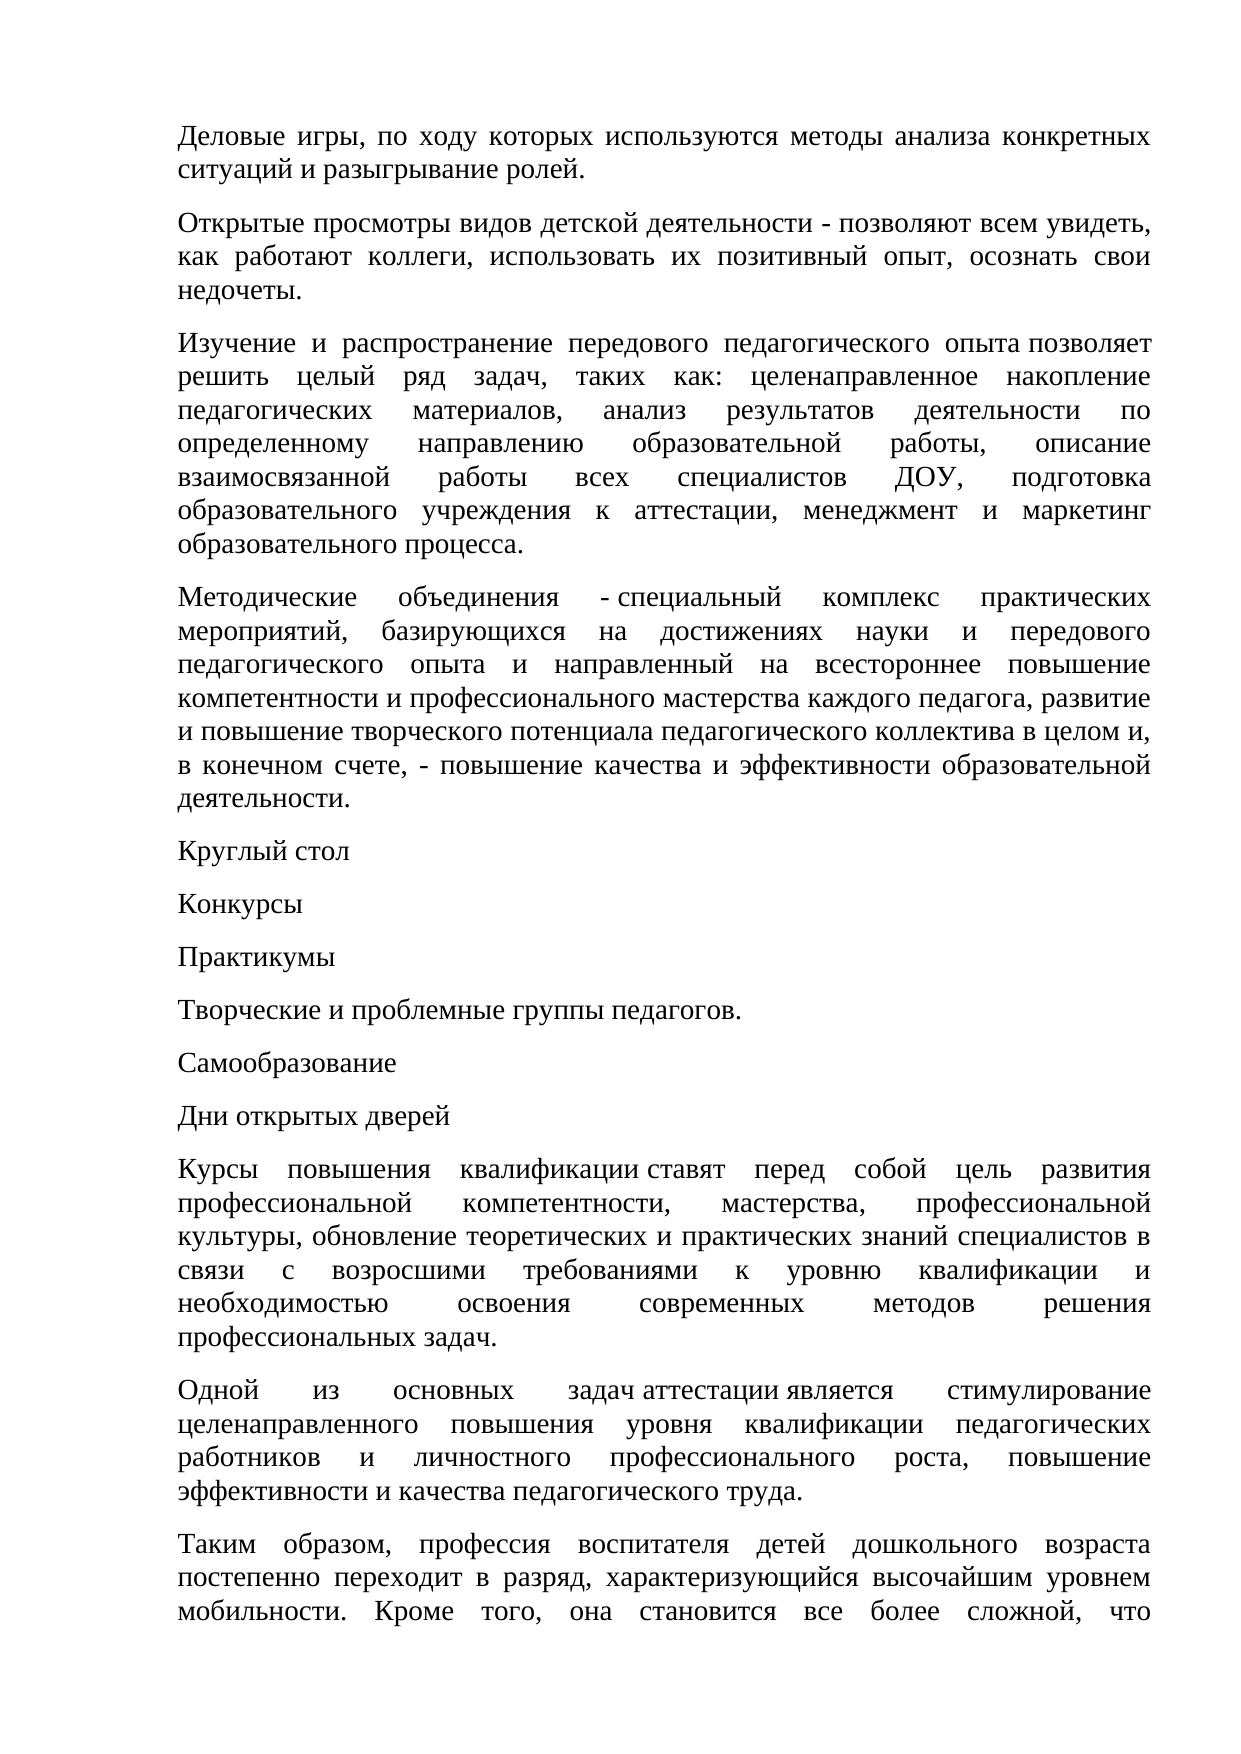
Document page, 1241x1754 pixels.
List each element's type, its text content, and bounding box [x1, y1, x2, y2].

text Изучение и распространение передового педагогического опыта позволяет решить целый ряд задач, таких как: целенаправленное накопление педагогических материалов, анализ результатов деятельности по определенному направлению образовательной работы, описание взаимосвязанной работы всех специалистов ДОУ, подготовка образовательного учреждения к аттестации, менеджмент и маркетинг образовательного процесса. [177, 325, 1152, 559]
text Методические объединения - специальный комплекс практических мероприятий, базирующихся на достижениях науки и передового педагогического опыта и направленный на всестороннее повышение компетентности и профессионального мастерства каждого педагога, развитие и повышение творческого потенциала педагогического коллектива в целом и, в конечном счете, - повышение качества и эффективности образовательной деятельности. [177, 579, 1152, 814]
text Дни открытых дверей [177, 1098, 1152, 1132]
text Курсы повышения квалификации ставят перед собой цель развития профессиональной компетентности, мастерства, профессиональной культуры, обновление теоретических и практических знаний специалистов в связи с возросшими требованиями к уровню квалификации и необходимостью освоения современных методов решения профессиональных задач. [177, 1151, 1152, 1353]
text Творческие и проблемные группы педагогов. [177, 992, 1152, 1026]
text Одной из основных задач аттестации является стимулирование целенаправленного повышения уровня квалификации педагогических работников и личностного профессионального роста, повышение эффективности и качества педагогического труда. [177, 1372, 1152, 1506]
text Открытые просмотры видов детской деятельности - позволяют всем увидеть, как работают коллеги, использовать их позитивный опыт, осознать свои недочеты. [177, 205, 1152, 305]
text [177, 1526, 1152, 1626]
text Практикумы [177, 939, 1152, 973]
text Деловые игры, по ходу которых используются методы анализа конкретных ситуаций и разыгрывание ролей. [177, 118, 1152, 185]
text Круглый стол [177, 833, 1152, 867]
text Конкурсы [177, 886, 1152, 920]
text Самообразование [177, 1045, 1152, 1079]
